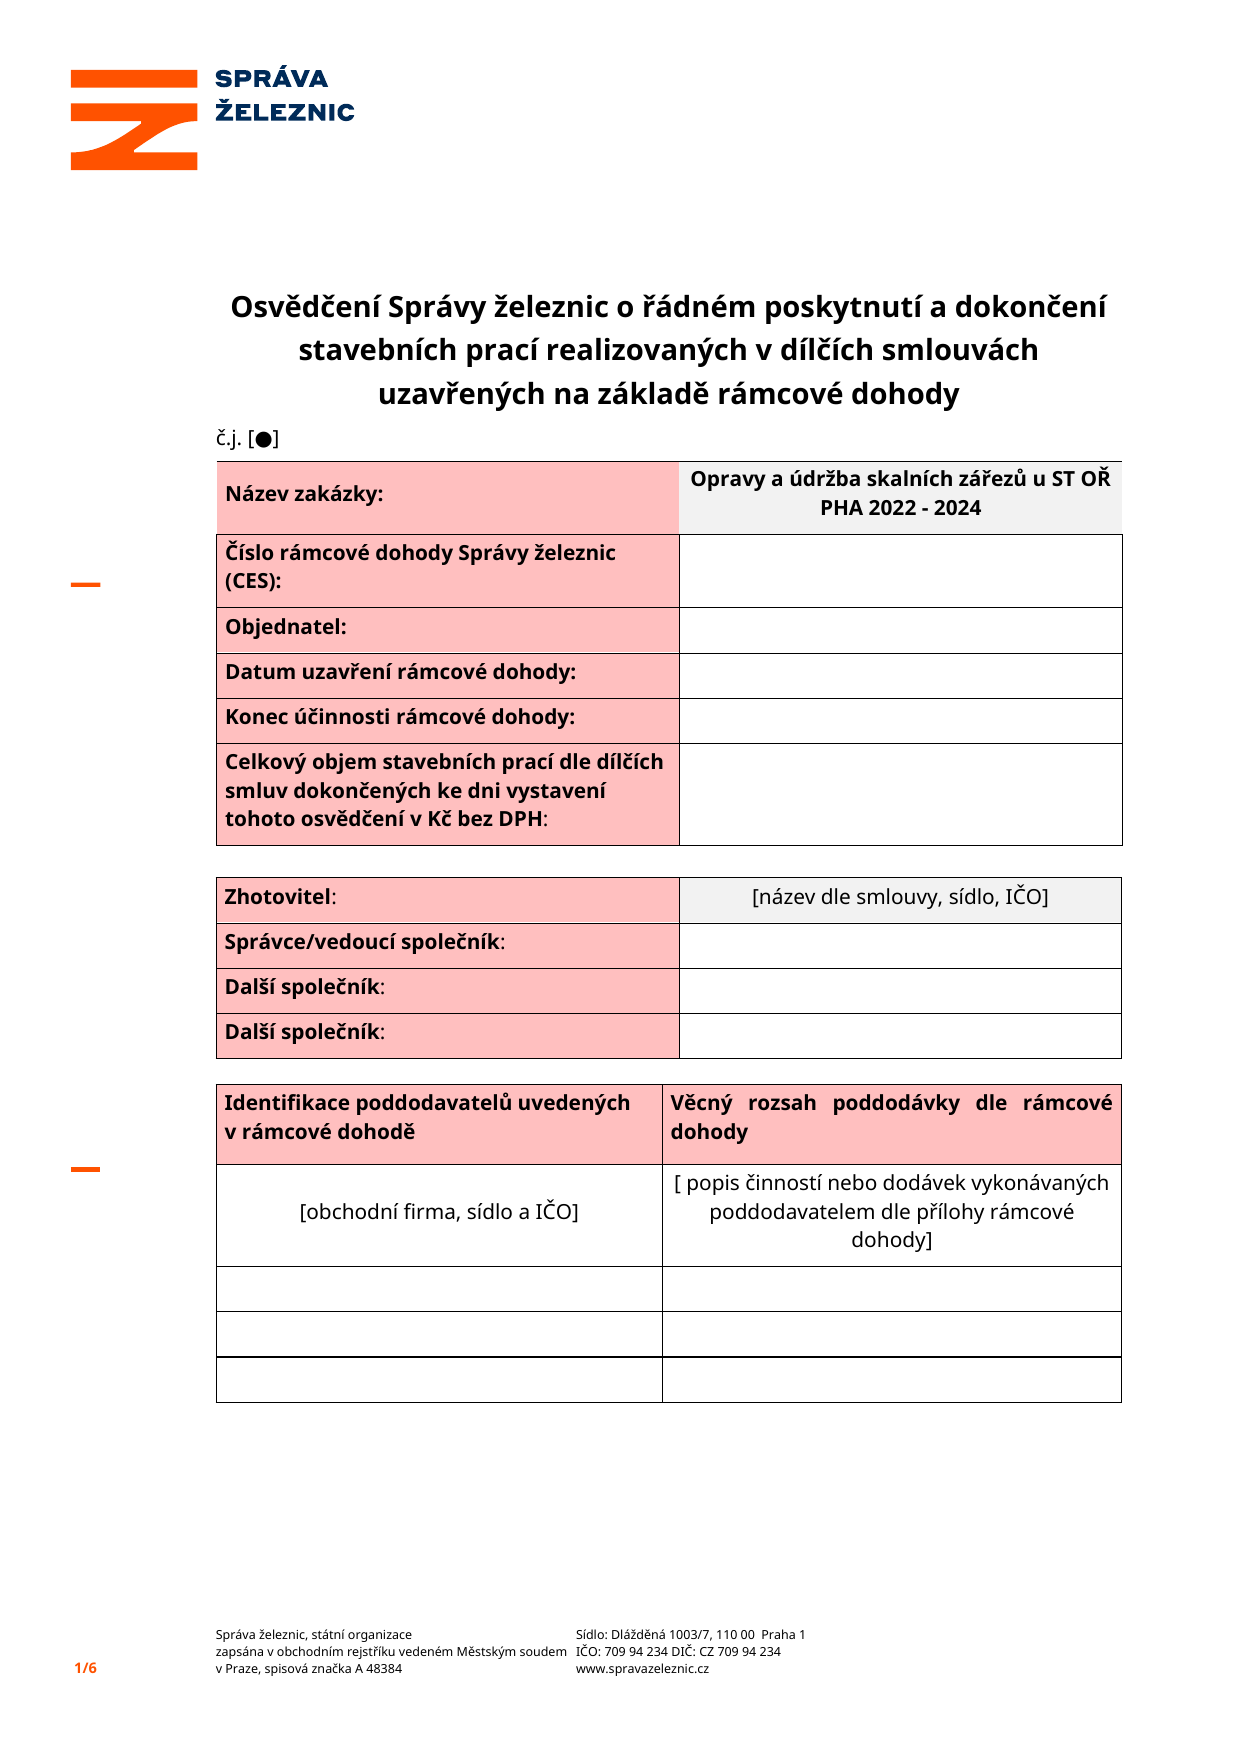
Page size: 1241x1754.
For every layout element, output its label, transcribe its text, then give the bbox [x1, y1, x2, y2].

table_cell [obchodní firma, sídlo a IČO] [217, 1165, 662, 1266]
table_cell [680, 744, 1122, 845]
table_header Identifikace poddodavatelů uvedených v rámcové dohodě [217, 1085, 662, 1164]
table_cell [680, 535, 1122, 607]
text č.j. [●] [216, 423, 1122, 451]
table_cell Datum uzavření rámcové dohody: [217, 654, 679, 698]
table_header Věcný rozsah poddodávky dle rámcové dohody [663, 1085, 1121, 1164]
table_cell [217, 1312, 662, 1356]
table_cell Celkový objem stavebních prací dle dílčích smluv dokončených ke dni vystavení tohoto osvědčení v Kč bez DPH: [217, 744, 679, 845]
table_cell [663, 1312, 1121, 1356]
table_cell Správce/vedoucí společník: [217, 924, 679, 968]
table_cell [680, 1014, 1121, 1058]
table_cell [217, 1358, 662, 1402]
table_cell [680, 608, 1122, 652]
table_cell Konec účinnosti rámcové dohody: [217, 699, 679, 743]
text Osvědčení Správy železnic o řádném poskytnutí a dokončení stavebních prací realizovaných v dílčích smlouvách uzavřených na základě rámcové dohody [216, 286, 1122, 413]
table_cell [663, 1267, 1121, 1311]
table_header Zhotovitel: [217, 878, 679, 922]
table_cell [680, 699, 1122, 743]
table_header Opravy a údržba skalních zářezů u ST OŘ PHA 2022 - 2024 [679, 462, 1122, 534]
table_cell [680, 654, 1122, 698]
table_header Název zakázky: [217, 462, 679, 534]
table_cell [663, 1358, 1121, 1402]
table_cell Číslo rámcové dohody Správy železnic (CES): [217, 535, 679, 607]
table_header [název dle smlouvy, sídlo, IČO] [680, 878, 1121, 922]
table_cell Objednatel: [217, 608, 679, 652]
table_cell [680, 969, 1121, 1013]
table_cell [ popis činností nebo dodávek vykonávaných poddodavatelem dle přílohy rámcové dohody] [663, 1165, 1121, 1266]
table_cell [217, 1267, 662, 1311]
table_cell Další společník: [217, 1014, 679, 1058]
table_cell [680, 924, 1121, 968]
table_cell Další společník: [217, 969, 679, 1013]
